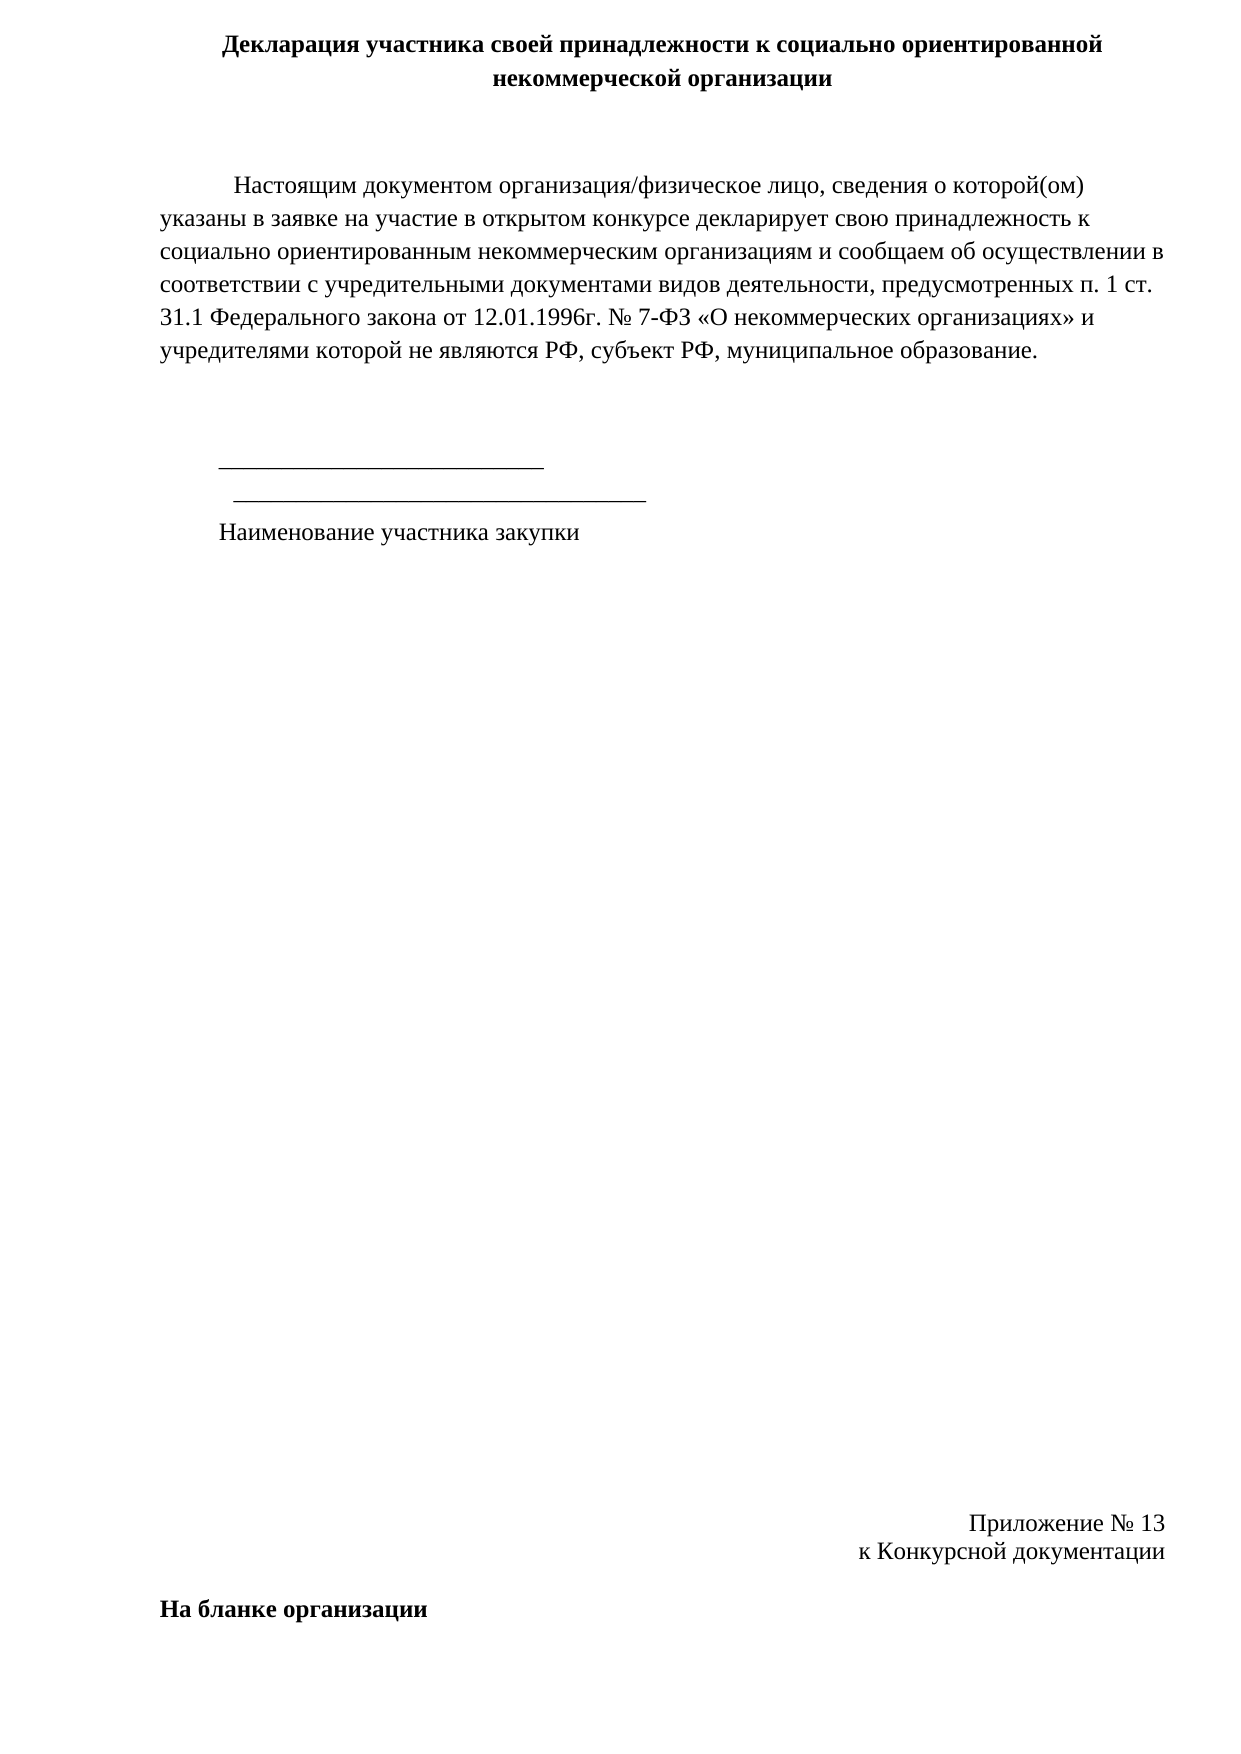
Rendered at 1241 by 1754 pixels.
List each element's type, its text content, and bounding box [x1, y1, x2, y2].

text На бланке организации [159, 1594, 1165, 1623]
text Наименование участника закупки [159, 517, 1165, 546]
text Декларация участника своей принадлежности к социально ориентированной некоммерческой организации [159, 29, 1165, 91]
text __________________________ _________________________________ [159, 443, 1165, 505]
text к Конкурсной документации [159, 1536, 1165, 1565]
text Настоящим документом организация/физическое лицо, сведения о которой(ом) указаны в заявке на участие в открытом конкурсе декларирует свою принадлежность к социально ориентированным некоммерческим организациям и сообщаем об осуществлении в соответствии с учредительными документами видов деятельности, предусмотренных п. 1 ст. 31.1 Федерального закона от 12.01.1996г. № 7-ФЗ «О некоммерческих организациях» и учредителями которой не являются РФ, субъект РФ, муниципальное образование. [159, 170, 1165, 364]
text Приложение № 13 [159, 1508, 1165, 1536]
